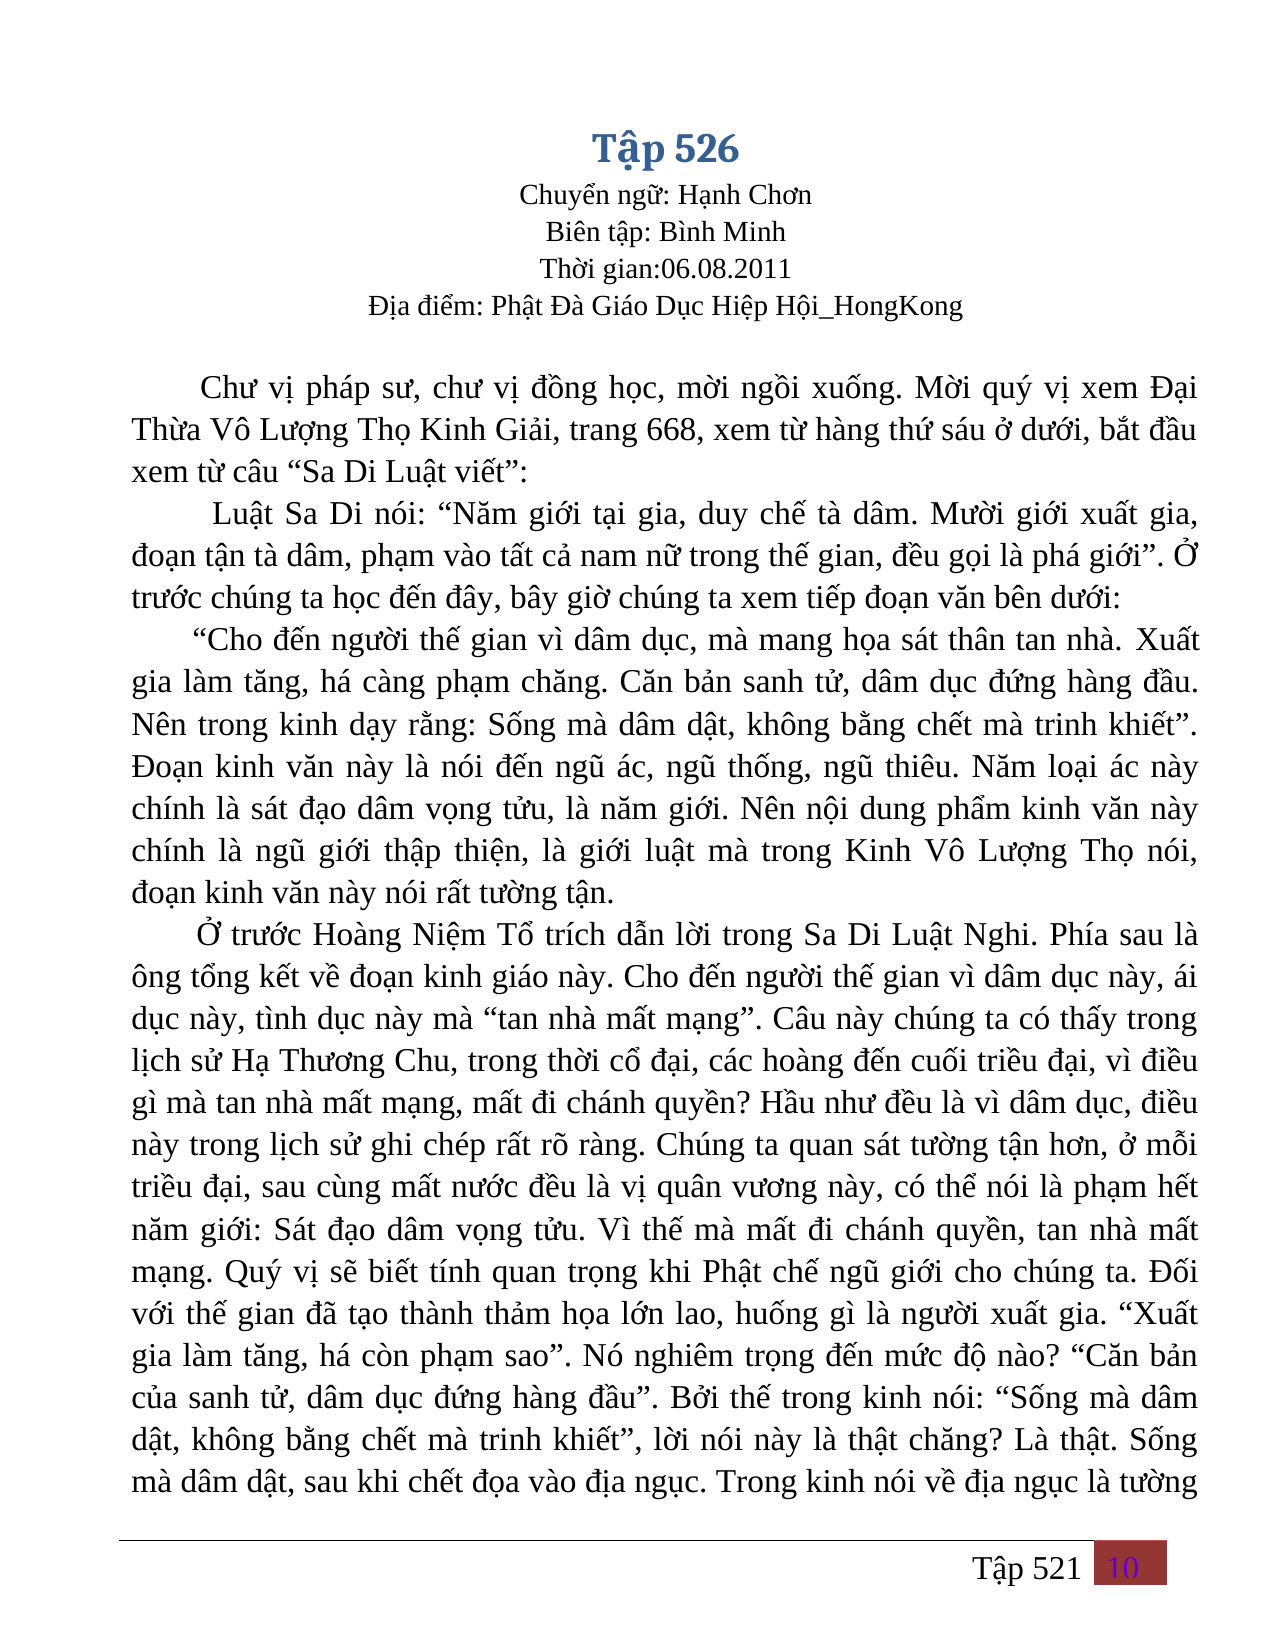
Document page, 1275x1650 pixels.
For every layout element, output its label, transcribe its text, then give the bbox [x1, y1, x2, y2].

text Thời gian:06.08.2011 [131, 251, 1200, 285]
text “Cho đến người thế gian vì dâm dục, mà mang họa sát thân tan nhà. Xuất gia làm tăng, há càng phạm chăng. Căn bản sanh tử, dâm dục đứng hàng đầu. Nên trong kinh dạy rằng: Sống mà dâm dật, không bằng chết mà trinh khiết”. Đoạn kinh văn này là nói đến ngũ ác, ngũ thống, ngũ thiêu. Năm loại ác này chính là sát đạo dâm vọng tửu, là năm giới. Nên nội dung phẩm kinh văn này chính là ngũ giới thập thiện, là giới luật mà trong Kinh Vô Lượng Thọ nói, đoạn kinh văn này nói rất tường tận. [131, 619, 1200, 910]
text Luật Sa Di nói: “Năm giới tại gia, duy chế tà dâm. Mười giới xuất gia, đoạn tận tà dâm, phạm vào tất cả nam nữ trong thế gian, đều gọi là phá giới”. Ở trước chúng ta học đến đây, bây giờ chúng ta xem tiếp đoạn văn bên dưới: [131, 493, 1200, 616]
subtitle Tập 526 [131, 125, 1200, 173]
text Chuyển ngữ: Hạnh Chơn [131, 177, 1200, 211]
text Biên tập: Bình Minh [131, 214, 1200, 248]
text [131, 914, 1200, 1499]
text Địa điểm: Phật Đà Giáo Dục Hiệp Hội_HongKong [131, 288, 1200, 322]
text Chư vị pháp sư, chư vị đồng học, mời ngồi xuống. Mời quý vị xem Đại Thừa Vô Lượng Thọ Kinh Giải, trang 668, xem từ hàng thứ sáu ở dưới, bắt đầu xem từ câu “Sa Di Luật viết”: [131, 367, 1200, 489]
